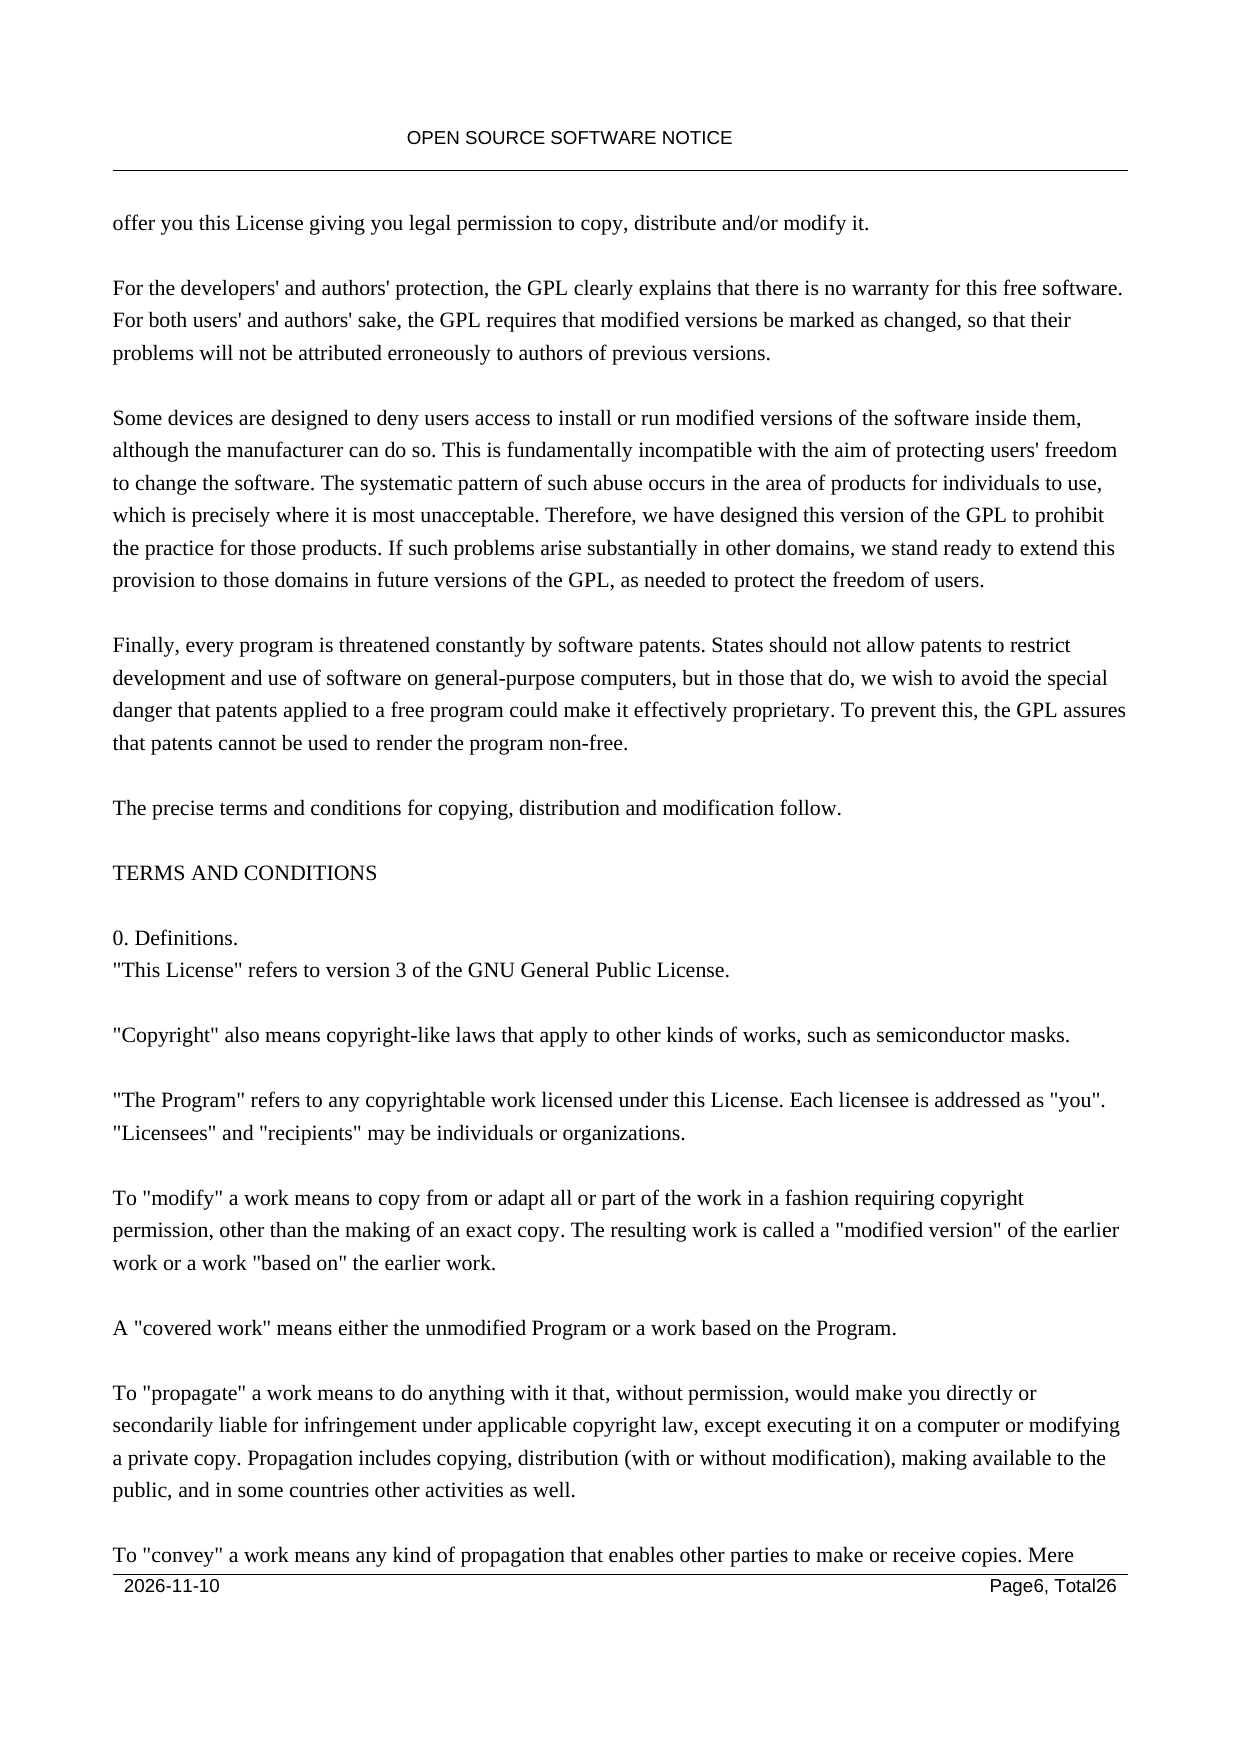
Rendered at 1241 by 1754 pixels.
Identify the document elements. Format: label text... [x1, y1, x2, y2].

text Finally, every program is threatened constantly by software patents. States should not allow patents to restrict development and use of software on general-purpose computers, but in those that do, we wish to avoid the special danger that patents applied to a free program could make it effectively proprietary. To prevent this, the GPL assures that patents cannot be used to render the program non-free. [112, 629, 1128, 759]
text For the developers' and authors' protection, the GPL clearly explains that there is no warranty for this free software. For both users' and authors' sake, the GPL requires that modified versions be marked as changed, so that their problems will not be attributed erroneously to authors of previous versions. [112, 271, 1128, 369]
text 0. Definitions. [112, 921, 1128, 954]
text To "propagate" a work means to do anything with it that, without permission, would make you directly or secondarily liable for infringement under applicable copyright law, except executing it on a computer or modifying a private copy. Propagation includes copying, distribution (with or without modification), making available to the public, and in some countries other activities as well. [112, 1376, 1128, 1506]
text "This License" refers to version 3 of the GNU General Public License. [112, 954, 1128, 986]
text TERMS AND CONDITIONS [112, 856, 1128, 889]
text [112, 1539, 1128, 1571]
text "The Program" refers to any copyrightable work licensed under this License. Each licensee is addressed as "you". "Licensees" and "recipients" may be individuals or organizations. [112, 1084, 1128, 1149]
text A "covered work" means either the unmodified Program or a work based on the Program. [112, 1311, 1128, 1344]
text "Copyright" also means copyright-like laws that apply to other kinds of works, such as semiconductor masks. [112, 1019, 1128, 1051]
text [112, 206, 1128, 239]
text Some devices are designed to deny users access to install or run modified versions of the software inside them, although the manufacturer can do so. This is fundamentally incompatible with the aim of protecting users' freedom to change the software. The systematic pattern of such abuse occurs in the area of products for individuals to use, which is precisely where it is most unacceptable. Therefore, we have designed this version of the GPL to prohibit the practice for those products. If such problems arise substantially in other domains, we stand ready to extend this provision to those domains in future versions of the GPL, as needed to protect the freedom of users. [112, 401, 1128, 596]
text The precise terms and conditions for copying, distribution and modification follow. [112, 791, 1128, 824]
text To "modify" a work means to copy from or adapt all or part of the work in a fashion requiring copyright permission, other than the making of an exact copy. The resulting work is called a "modified version" of the earlier work or a work "based on" the earlier work. [112, 1181, 1128, 1279]
